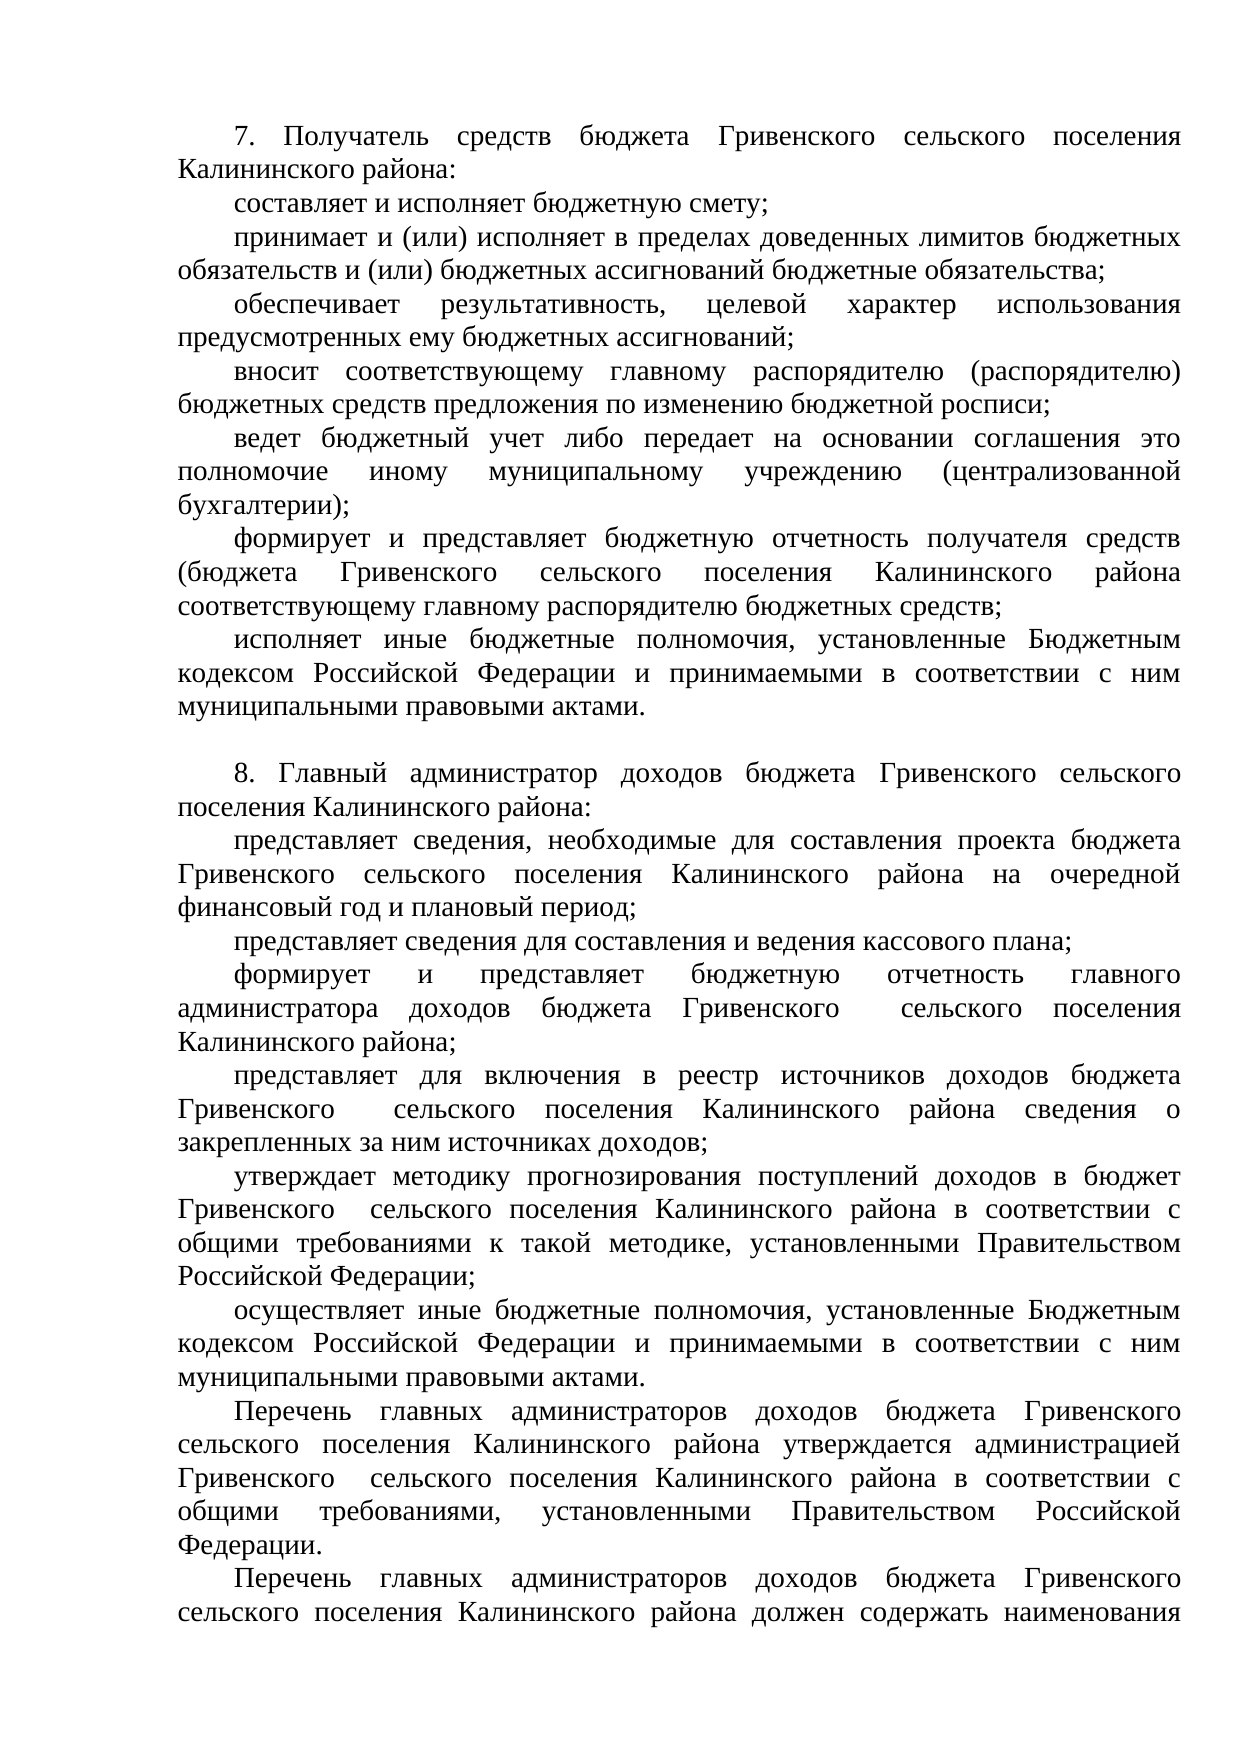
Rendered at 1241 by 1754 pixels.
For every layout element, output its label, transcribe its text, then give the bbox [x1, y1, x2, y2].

text составляет и исполняет бюджетную смету; [177, 185, 1181, 219]
text представляет для включения в реестр источников доходов бюджета Гривенского сельского поселения Калининского района сведения о закрепленных за ним источниках доходов; [177, 1057, 1181, 1158]
text вносит соответствующему главному распорядителю (распорядителю) бюджетных средств предложения по изменению бюджетной росписи; [177, 353, 1181, 420]
text обеспечивает результативность, целевой характер использования предусмотренных ему бюджетных ассигнований; [177, 286, 1181, 353]
text исполняет иные бюджетные полномочия, установленные Бюджетным кодексом Российской Федерации и принимаемыми в соответствии с ним муниципальными правовыми актами. [177, 621, 1181, 722]
text формирует и представляет бюджетную отчетность получателя средств (бюджета Гривенского сельского поселения Калининского района соответствующему главному распорядителю бюджетных средств; [177, 521, 1181, 621]
text осуществляет иные бюджетные полномочия, установленные Бюджетным кодексом Российской Федерации и принимаемыми в соответствии с ним муниципальными правовыми актами. [177, 1292, 1181, 1393]
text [177, 1560, 1181, 1627]
text 7. Получатель средств бюджета Гривенского сельского поселения Калининского района: [177, 118, 1181, 185]
text Перечень главных администраторов доходов бюджета Гривенского сельского поселения Калининского района утверждается администрацией Гривенского сельского поселения Калининского района в соответствии с общими требованиями, установленными Правительством Российской Федерации. [177, 1393, 1181, 1560]
text формирует и представляет бюджетную отчетность главного администратора доходов бюджета Гривенского сельского поселения Калининского района; [177, 957, 1181, 1057]
text утверждает методику прогнозирования поступлений доходов в бюджет Гривенского сельского поселения Калининского района в соответствии с общими требованиями к такой методике, установленными Правительством Российской Федерации; [177, 1158, 1181, 1292]
text представляет сведения для составления и ведения кассового плана; [177, 923, 1181, 957]
text ведет бюджетный учет либо передает на основании соглашения это полномочие иному муниципальному учреждению (централизованной бухгалтерии); [177, 420, 1181, 521]
text 8. Главный администратор доходов бюджета Гривенского сельского поселения Калининского района: [177, 755, 1181, 822]
text принимает и (или) исполняет в пределах доведенных лимитов бюджетных обязательств и (или) бюджетных ассигнований бюджетные обязательства; [177, 219, 1181, 286]
text представляет сведения, необходимые для составления проекта бюджета Гривенского сельского поселения Калининского района на очередной финансовый год и плановый период; [177, 822, 1181, 923]
